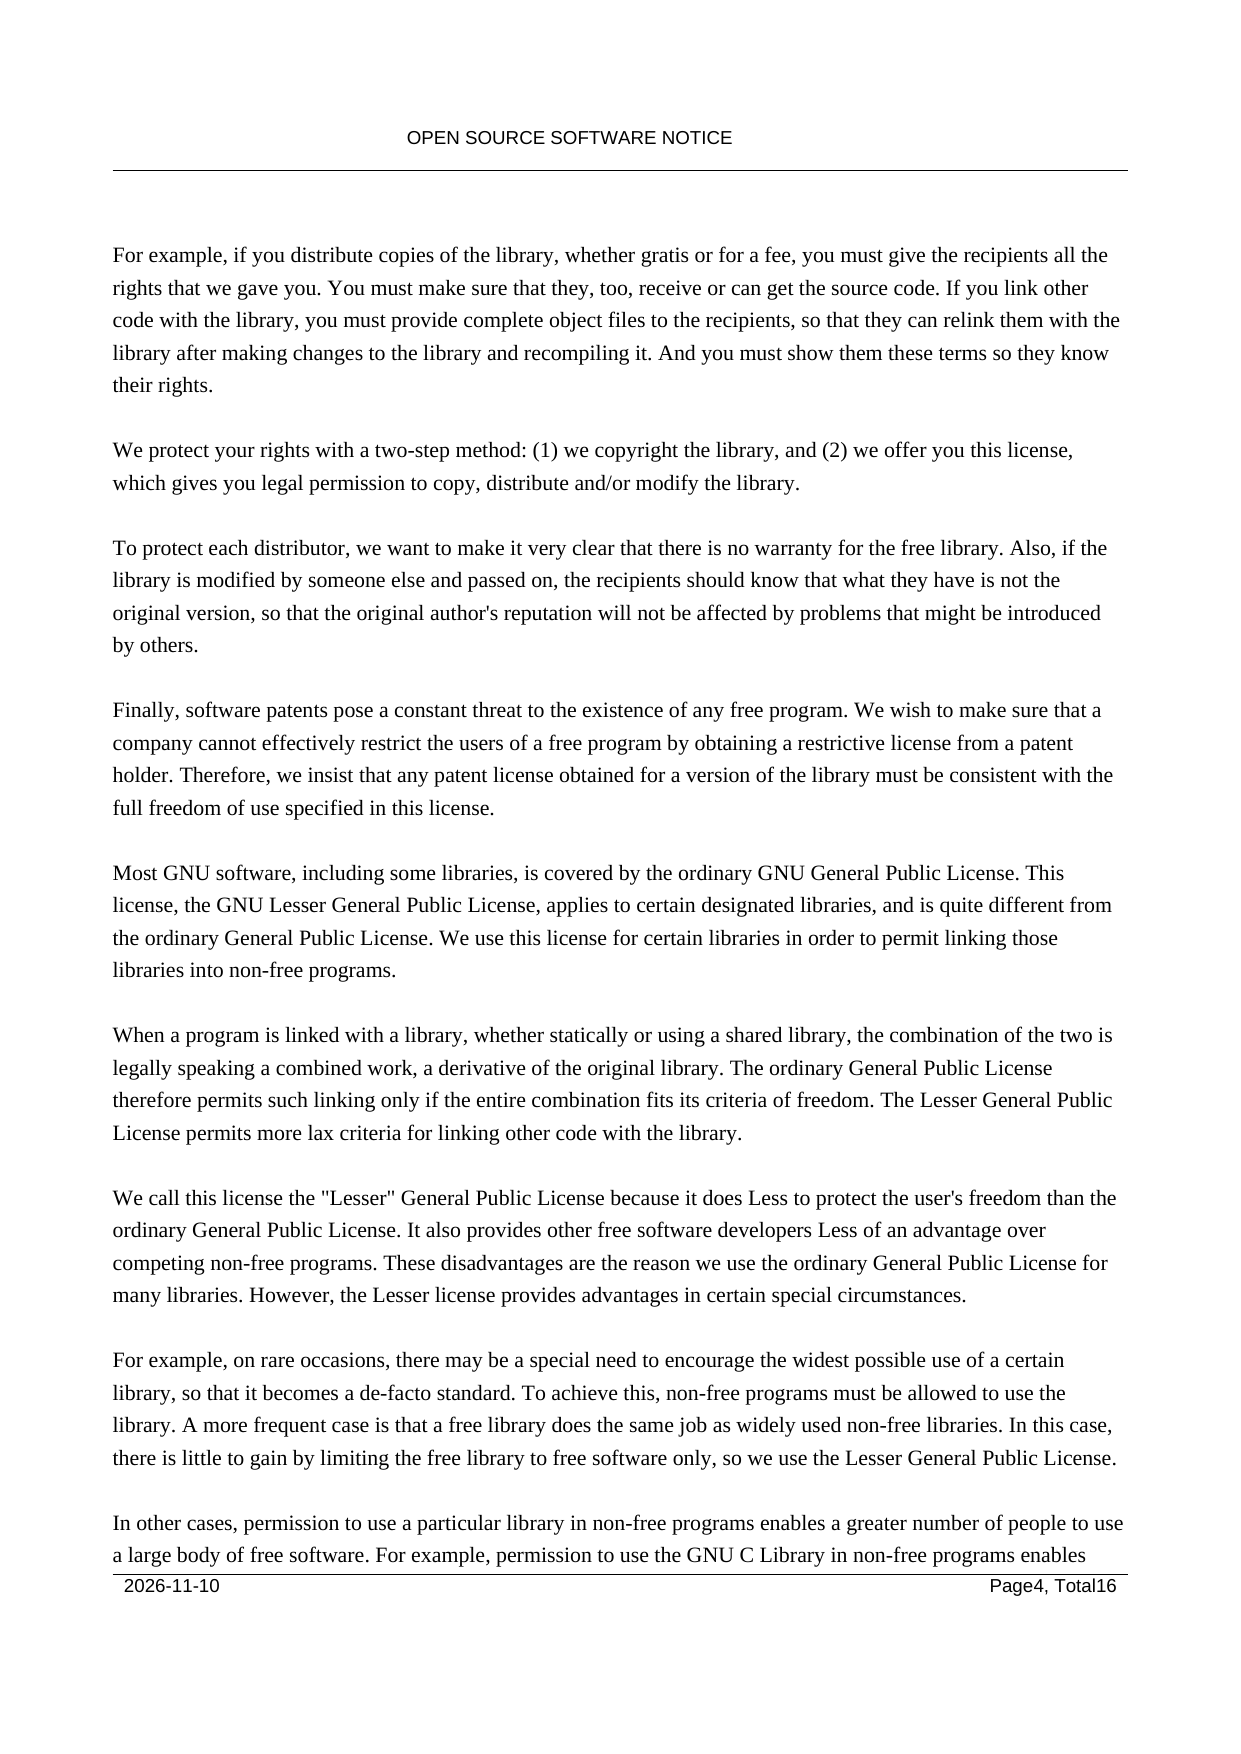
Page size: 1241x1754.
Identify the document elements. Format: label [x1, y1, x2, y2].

text [112, 206, 1128, 1571]
